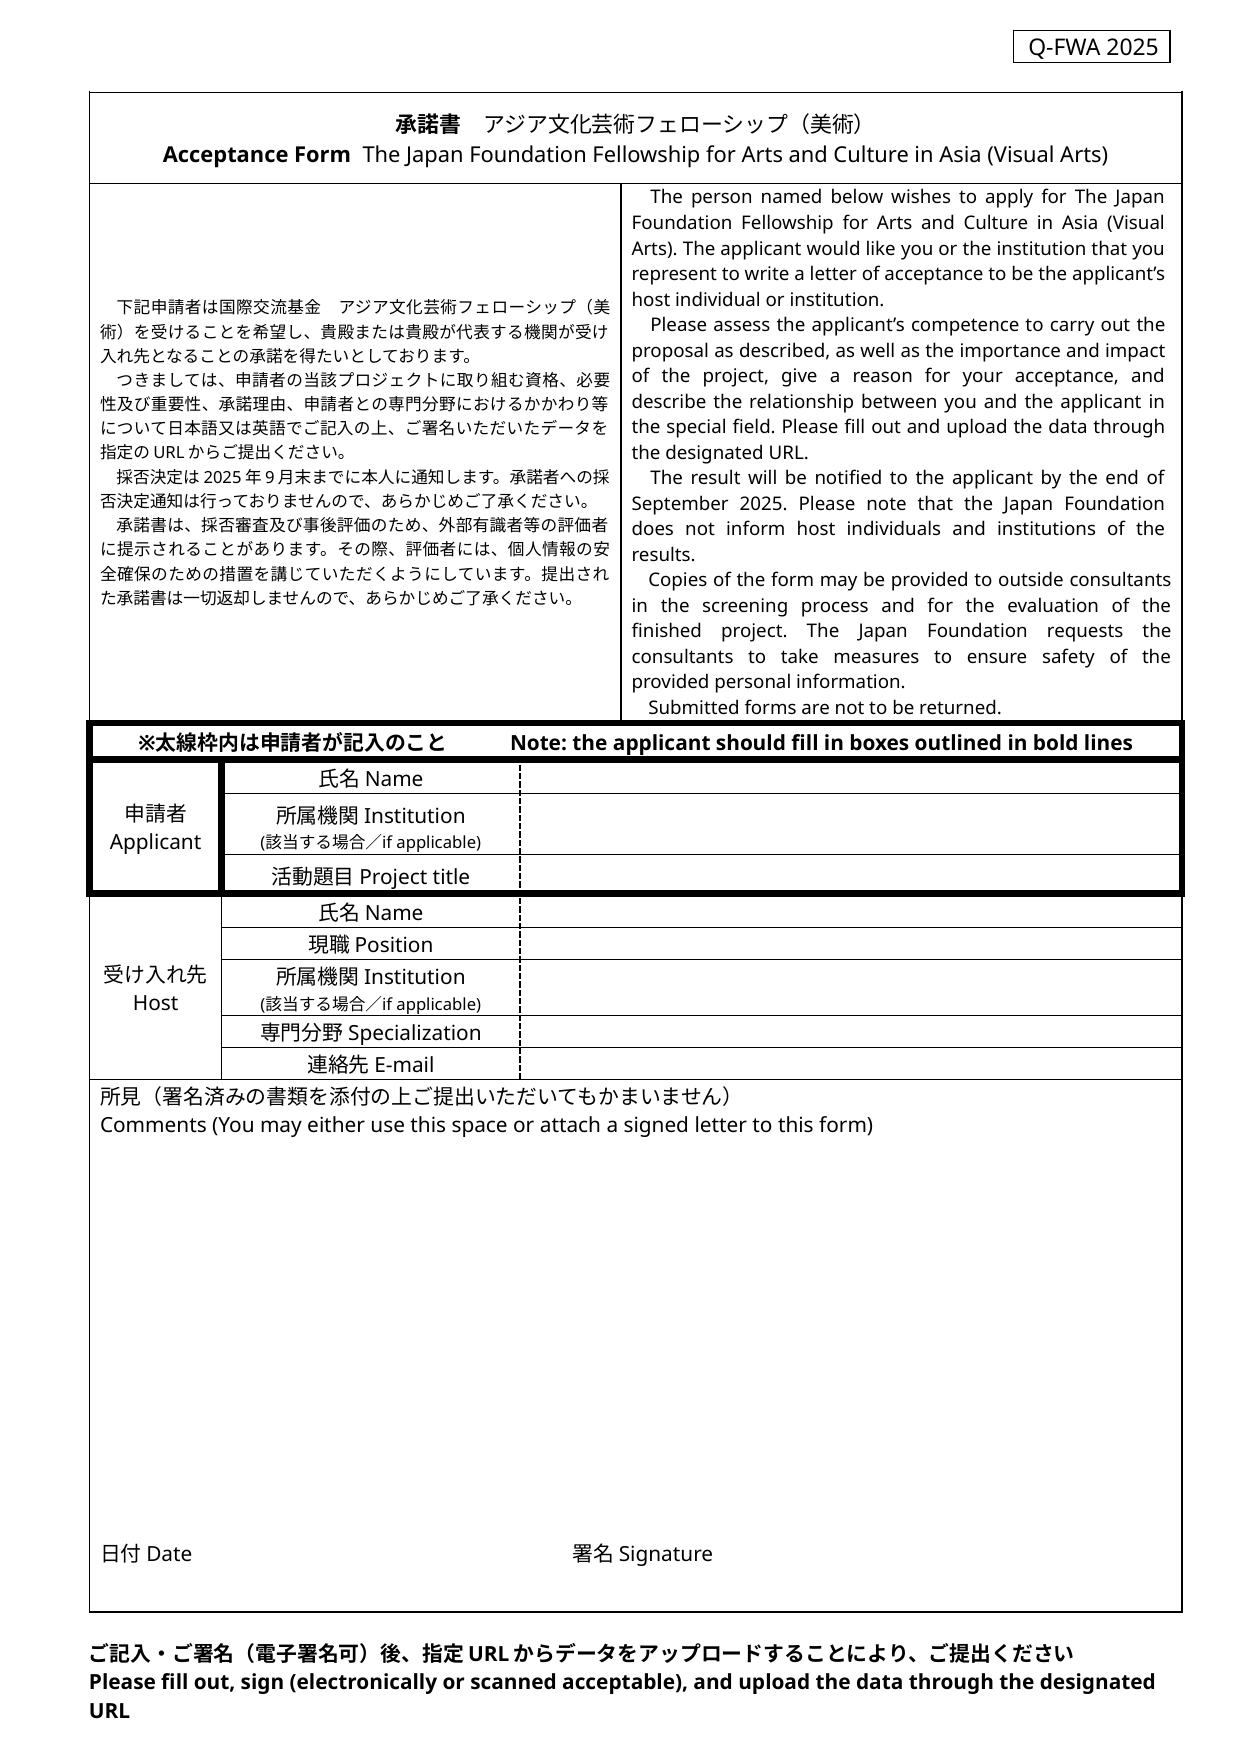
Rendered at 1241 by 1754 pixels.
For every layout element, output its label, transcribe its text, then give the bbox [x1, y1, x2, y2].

table_cell [520, 897, 1181, 927]
table_cell The person named below wishes to apply for The Japan Foundation Fellowship for Arts and Culture in Asia (Visual Arts). The applicant would like you or the institution that you represent to write a letter of acceptance to be the applicant’s host individual or institution. Please assess the applicant’s competence to carry out the proposal as described, as well as the importance and impact of the project, give a reason for your acceptance, and describe the relationship between you and the applicant in the special field. Please fill out and upload the data through the designated URL. The result will be notified to the applicant by the end of September 2025. Please note that the Japan Foundation does not inform host individuals and institutions of the results. Copies of the form may be provided to outside consultants in the screening process and for the evaluation of the finished project. The Japan Foundation requests the consultants to take measures to ensure safety of the provided personal information. Submitted forms are not to be returned. [622, 184, 1181, 720]
table_cell [520, 1016, 1181, 1047]
table_cell 申請者 Applicant [93, 763, 218, 890]
table_cell 所見（署名済みの書類を添付の上ご提出いただいてもかまいません） Comments (You may either use this space or attach a signed letter to this form) 日付 Date 署名 Signature [90, 1080, 1181, 1611]
table_cell 所属機関 Institution (該当する場合／if applicable) [222, 960, 520, 1015]
table_cell [520, 794, 1179, 854]
table_cell 専門分野 Specialization [222, 1016, 520, 1047]
table_cell [520, 855, 1179, 890]
table_cell [520, 763, 1179, 793]
table_cell 氏名 Name [225, 763, 520, 793]
table_cell 現職 Position [222, 928, 520, 959]
table_cell [520, 1048, 1181, 1079]
table_cell [520, 960, 1181, 1015]
table_cell 活動題目 Project title [225, 855, 520, 890]
table_cell [520, 928, 1181, 959]
table_cell 下記申請者は国際交流基金 アジア文化芸術フェローシップ（美術）を受けることを希望し、貴殿または貴殿が代表する機関が受け入れ先となることの承諾を得たいとしております。 つきましては、申請者の当該プロジェクトに取り組む資格、必要性及び重要性、承諾理由、申請者との専門分野におけるかかわり等について日本語又は英語でご記入の上、ご署名いただいたデータを指定のURLからご提出ください。 採否決定は2025年9月末までに本人に通知します。承諾者への採否決定通知は行っておりませんので、あらかじめご了承ください。 承諾書は、採否審査及び事後評価のため、外部有識者等の評価者に提示されることがあります。その際、評価者には、個人情報の安全確保のための措置を講じていただくようにしています。提出された承諾書は一切返却しませんので、あらかじめご了承ください。 [90, 184, 620, 720]
table_cell 連絡先 E-mail [222, 1048, 520, 1079]
table_cell ※太線枠内は申請者が記入のこと Note: the applicant should fill in boxes outlined in bold lines [93, 726, 1179, 756]
table_cell 受け入れ先 Host [90, 897, 221, 1079]
table_cell 氏名 Name [222, 897, 520, 927]
table_header 承諾書 アジア文化芸術フェローシップ（美術） Acceptance Form The Japan Foundation Fellowship for Arts and Culture in Asia (Visual Arts) [90, 93, 1181, 183]
table_cell 所属機関 Institution (該当する場合／if applicable) [225, 794, 520, 854]
